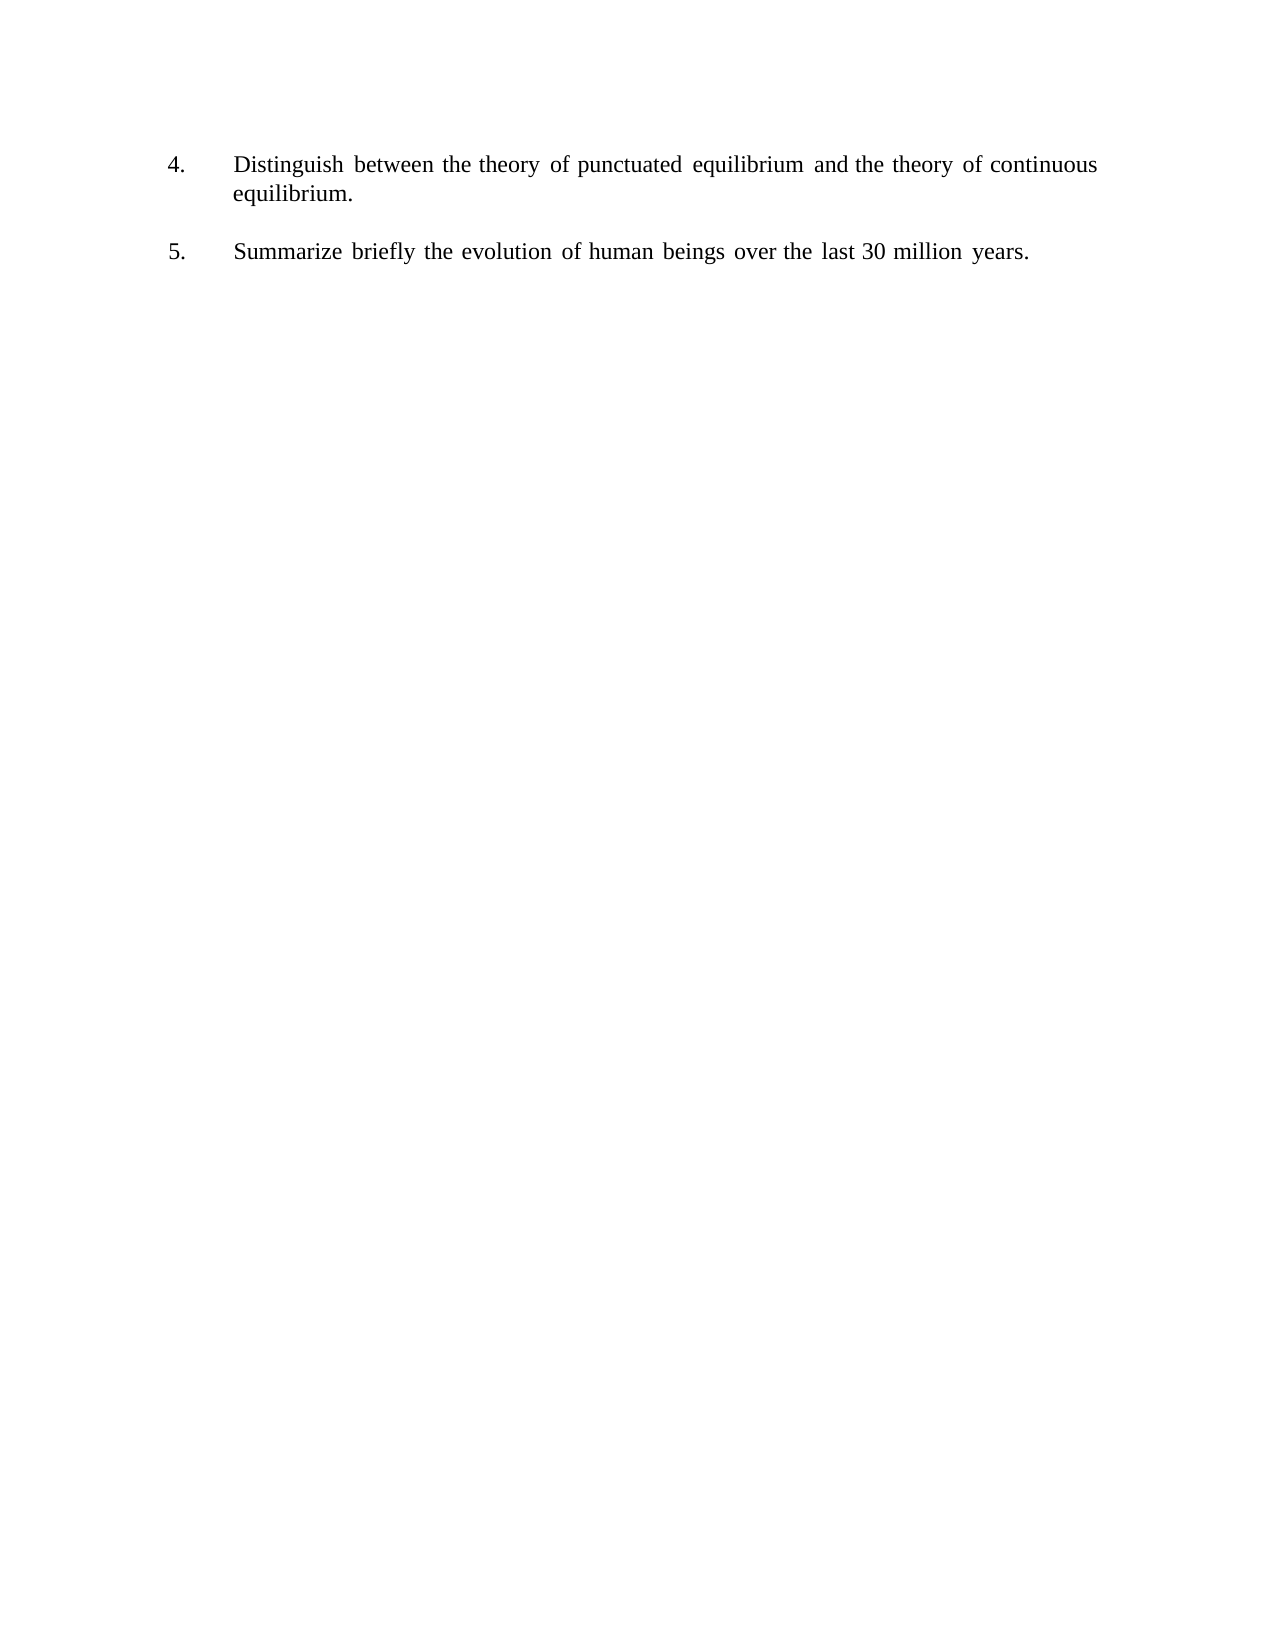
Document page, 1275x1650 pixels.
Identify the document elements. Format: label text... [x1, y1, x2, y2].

text 4. Distinguish between the theory of punctuated equilibrium and the theory of continuous equilibrium. [167, 150, 1120, 207]
text 5. Summarize briefly the evolution of human beings over the last 30 million years. [168, 237, 1127, 265]
